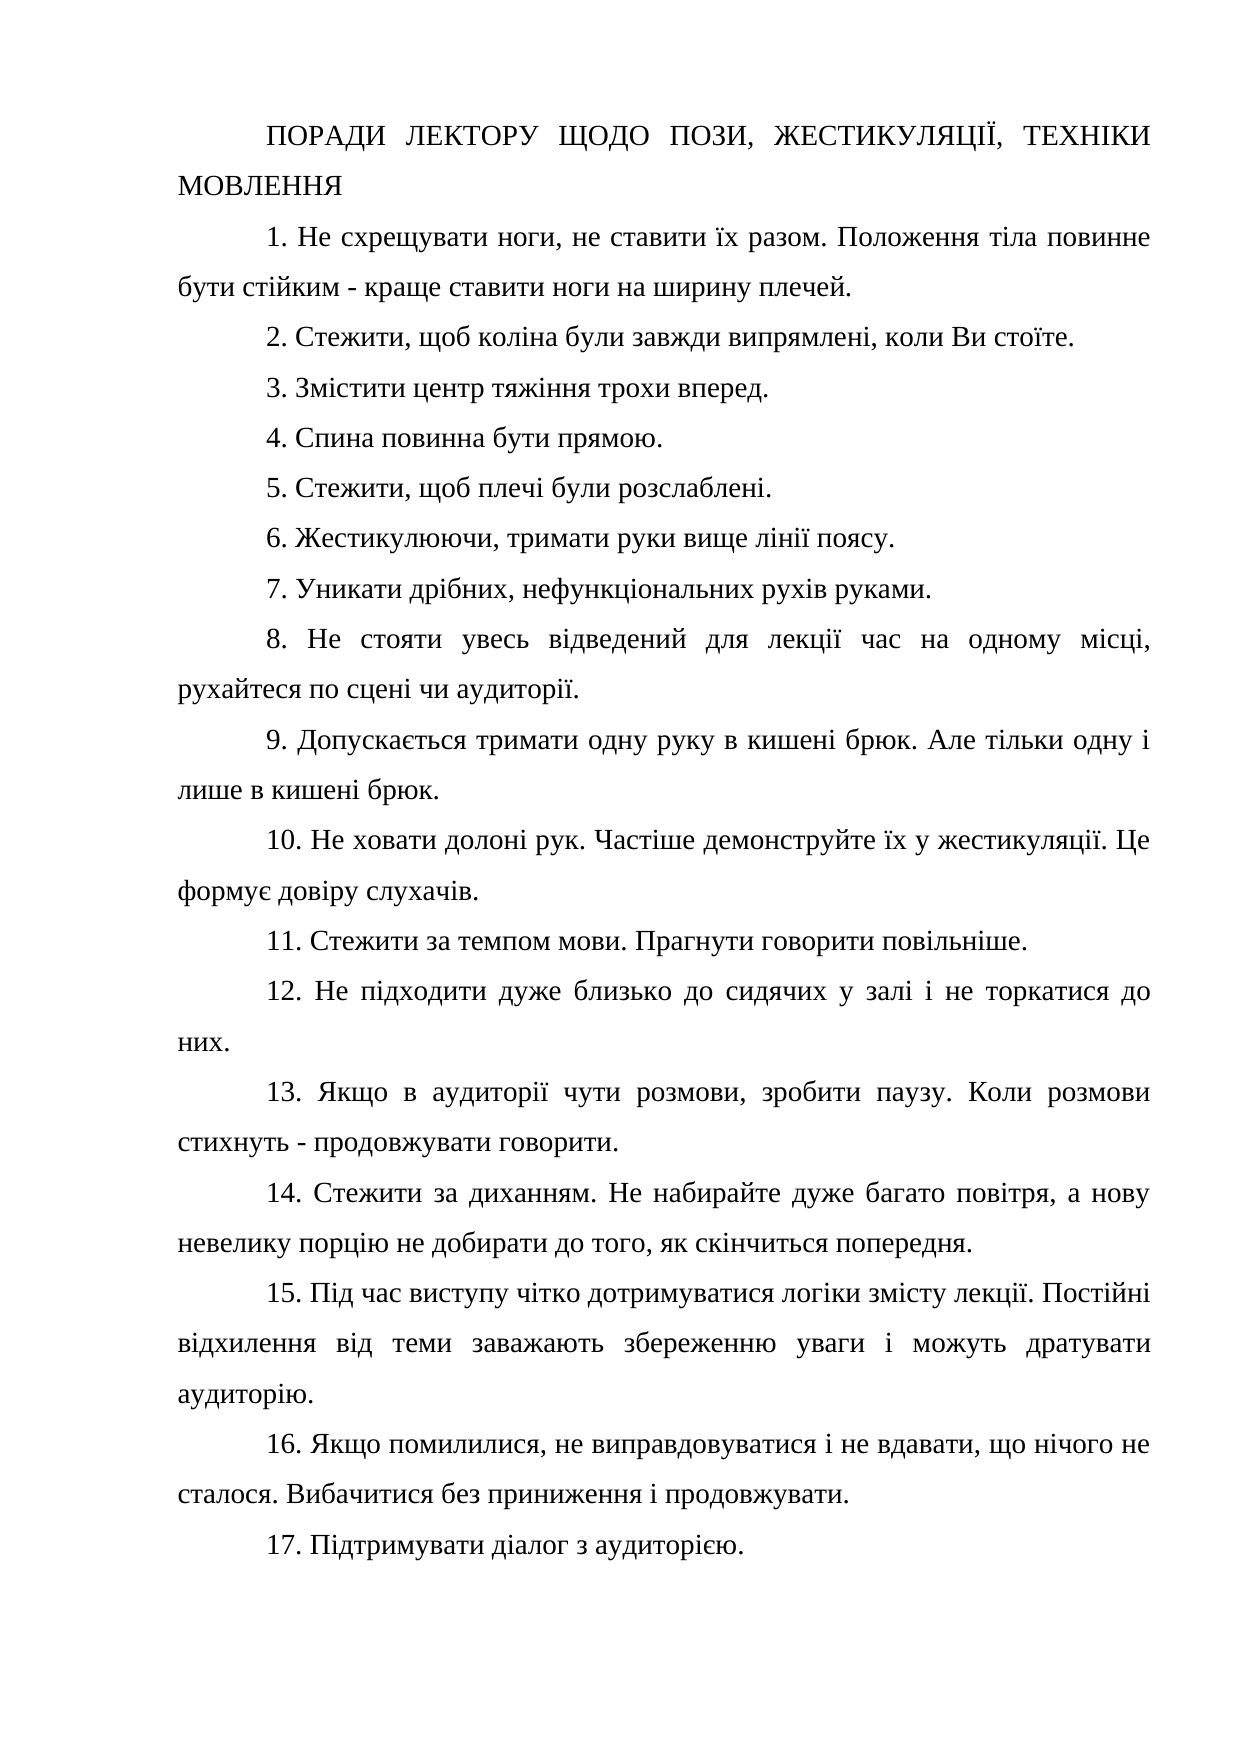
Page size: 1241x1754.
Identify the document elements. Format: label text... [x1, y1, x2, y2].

text 9. Допускається тримати одну руку в кишені брюк. Але тільки одну і лише в кишені брюк. [177, 722, 1152, 806]
text 10. Не ховати долоні рук. Частіше демонструйте їх у жестикуляції. Це формує довіру слухачів. [177, 822, 1152, 906]
text 5. Стежити, щоб плечі були розслаблені. [177, 470, 1152, 504]
text 11. Стежити за темпом мови. Прагнути говорити повільніше. [177, 923, 1152, 957]
text 13. Якщо в аудиторії чути розмови, зробити паузу. Коли розмови стихнуть - продовжувати говорити. [177, 1074, 1152, 1158]
text 8. Не стояти увесь відведений для лекції час на одному місці, рухайтеся по сцені чи аудиторії. [177, 621, 1152, 705]
text 3. Змістити центр тяжіння трохи вперед. [177, 370, 1152, 403]
text 17. Підтримувати діалог з аудиторією. [177, 1527, 1152, 1560]
text ПОРАДИ ЛЕКТОРУ ЩОДО ПОЗИ, ЖЕСТИКУЛЯЦІЇ, ТЕХНІКИ МОВЛЕННЯ [177, 118, 1152, 202]
text 6. Жестикулюючи, тримати руки вище лінії поясу. [177, 521, 1152, 554]
text 4. Спина повинна бути прямою. [177, 420, 1152, 453]
text 2. Стежити, щоб коліна були завжди випрямлені, коли Ви стоїте. [177, 319, 1152, 353]
text 12. Не підходити дуже близько до сидячих у залі і не торкатися до них. [177, 973, 1152, 1057]
text 15. Під час виступу чітко дотримуватися логіки змісту лекції. Постійні відхилення від теми заважають збереженню уваги і можуть дратувати аудиторію. [177, 1275, 1152, 1409]
text 1. Не схрещувати ноги, не ставити їх разом. Положення тіла повинне бути стійким - краще ставити ноги на ширину плечей. [177, 219, 1152, 303]
text 16. Якщо помилилися, не виправдовуватися і не вдавати, що нічого не сталося. Вибачитися без приниження і продовжувати. [177, 1426, 1152, 1510]
text 7. Уникати дрібних, нефункціональних рухів руками. [177, 571, 1152, 604]
text 14. Стежити за диханням. Не набирайте дуже багато повітря, а нову невелику порцію не добирати до того, як скінчиться попередня. [177, 1175, 1152, 1258]
